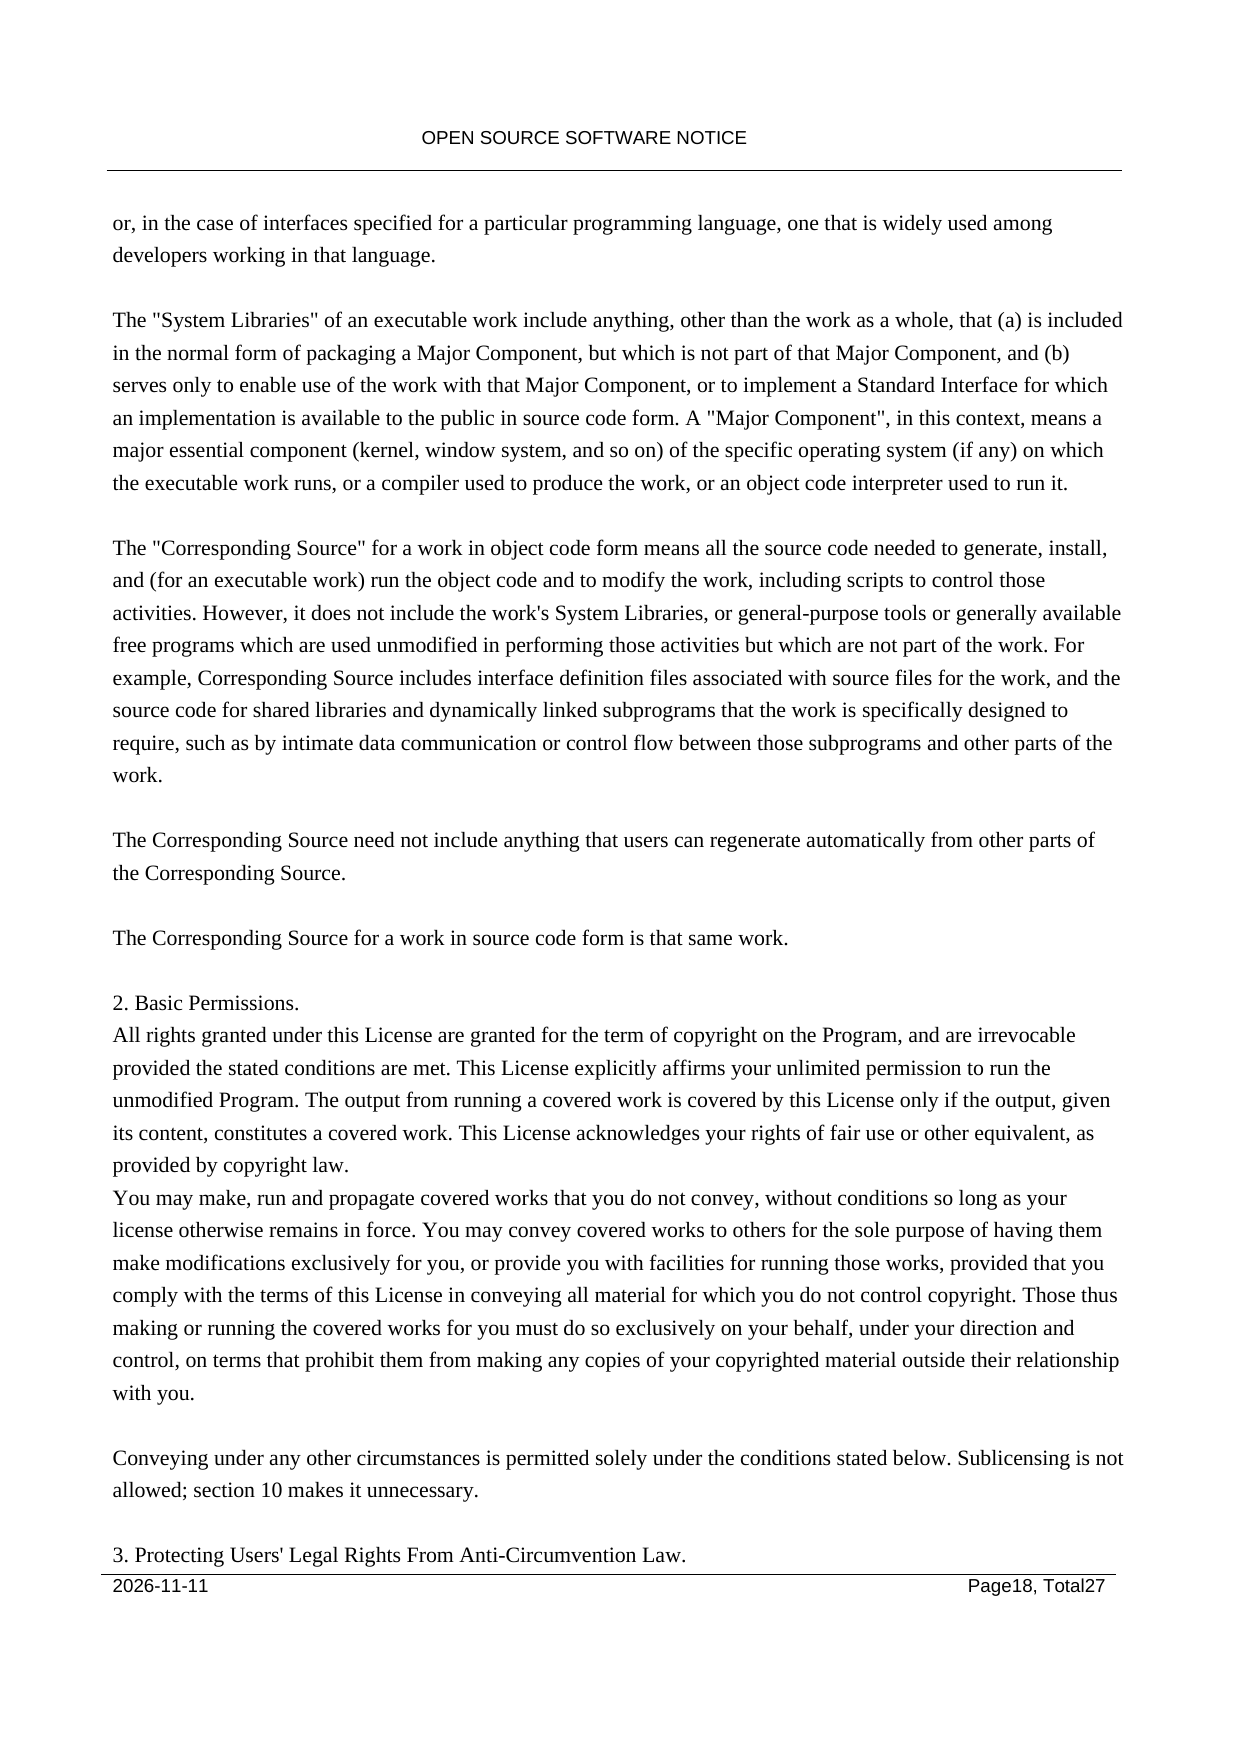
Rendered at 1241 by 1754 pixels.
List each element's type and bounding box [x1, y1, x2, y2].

text [112, 206, 1128, 1571]
